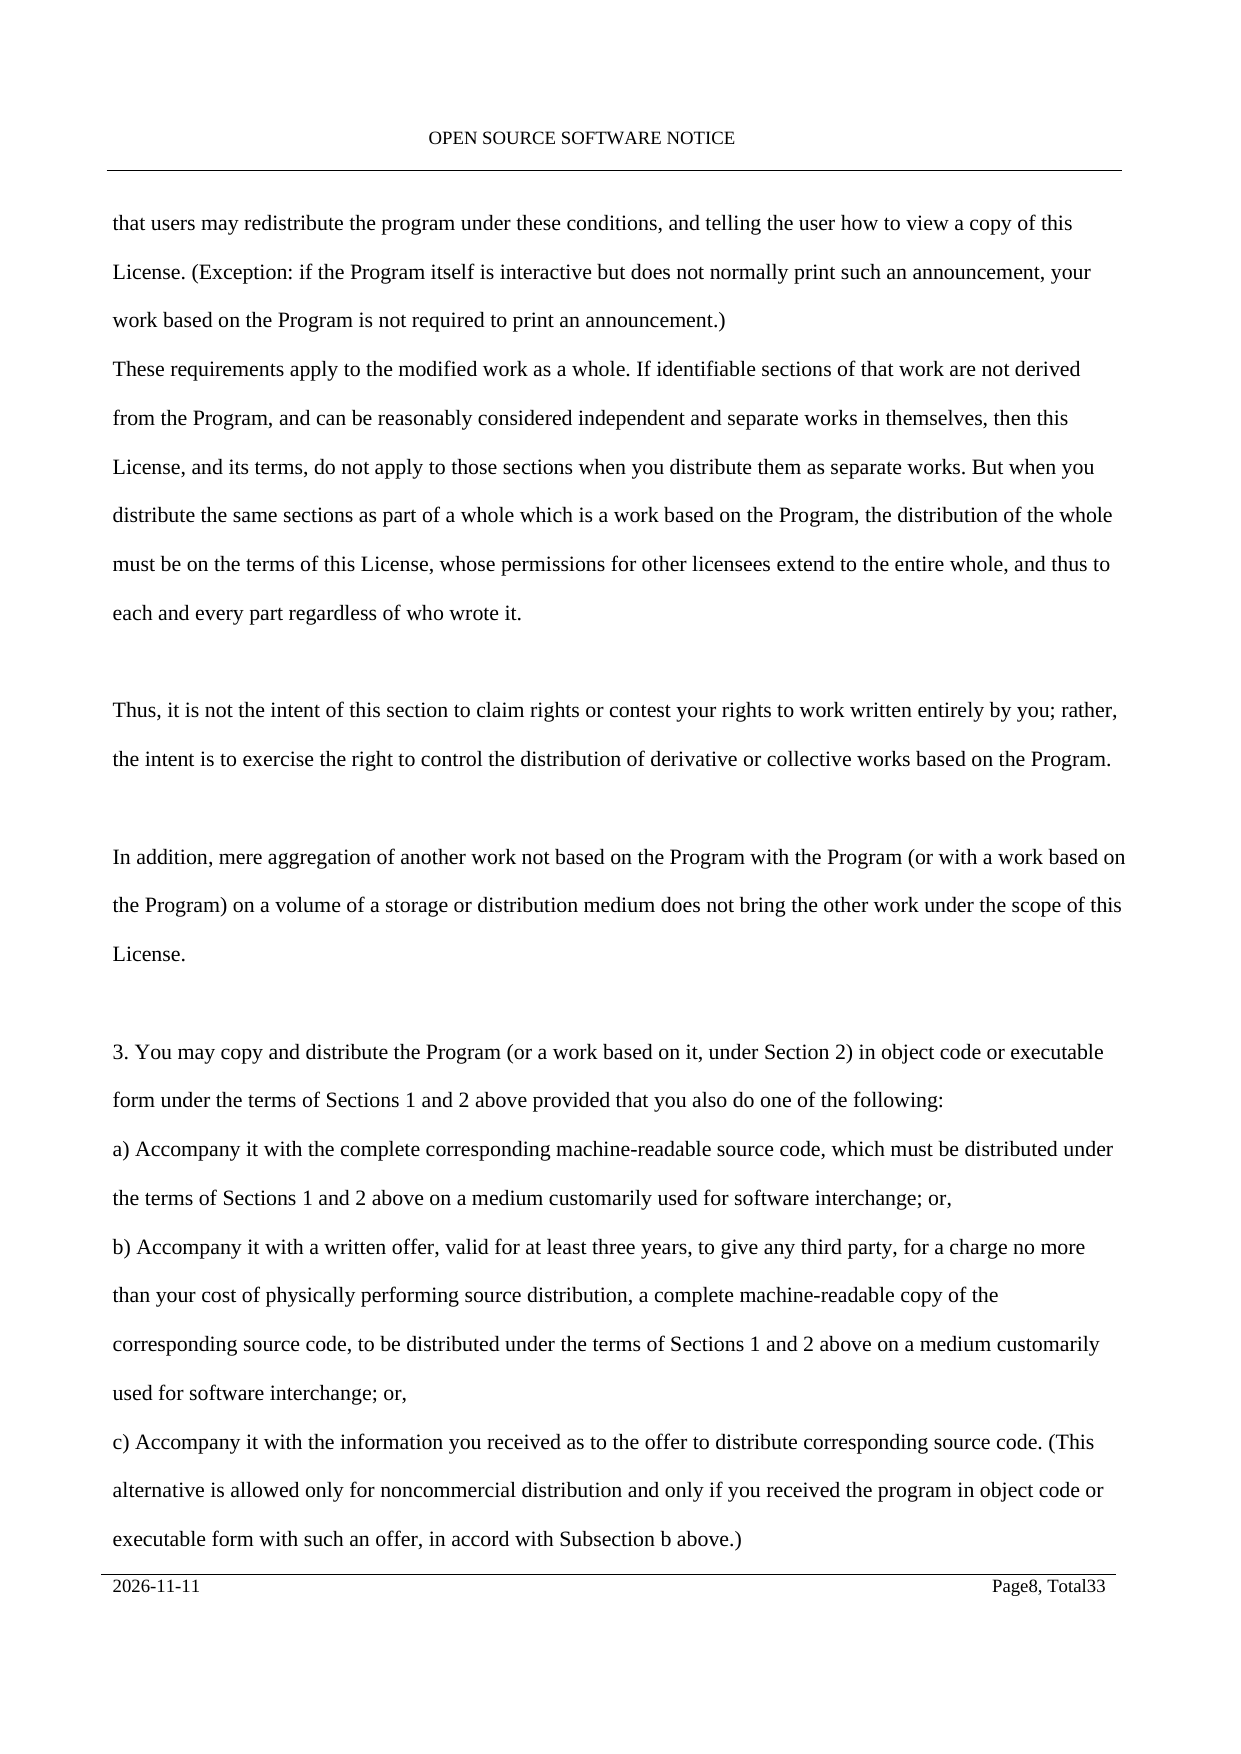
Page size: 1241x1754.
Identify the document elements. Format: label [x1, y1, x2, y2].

text [112, 206, 1128, 1555]
